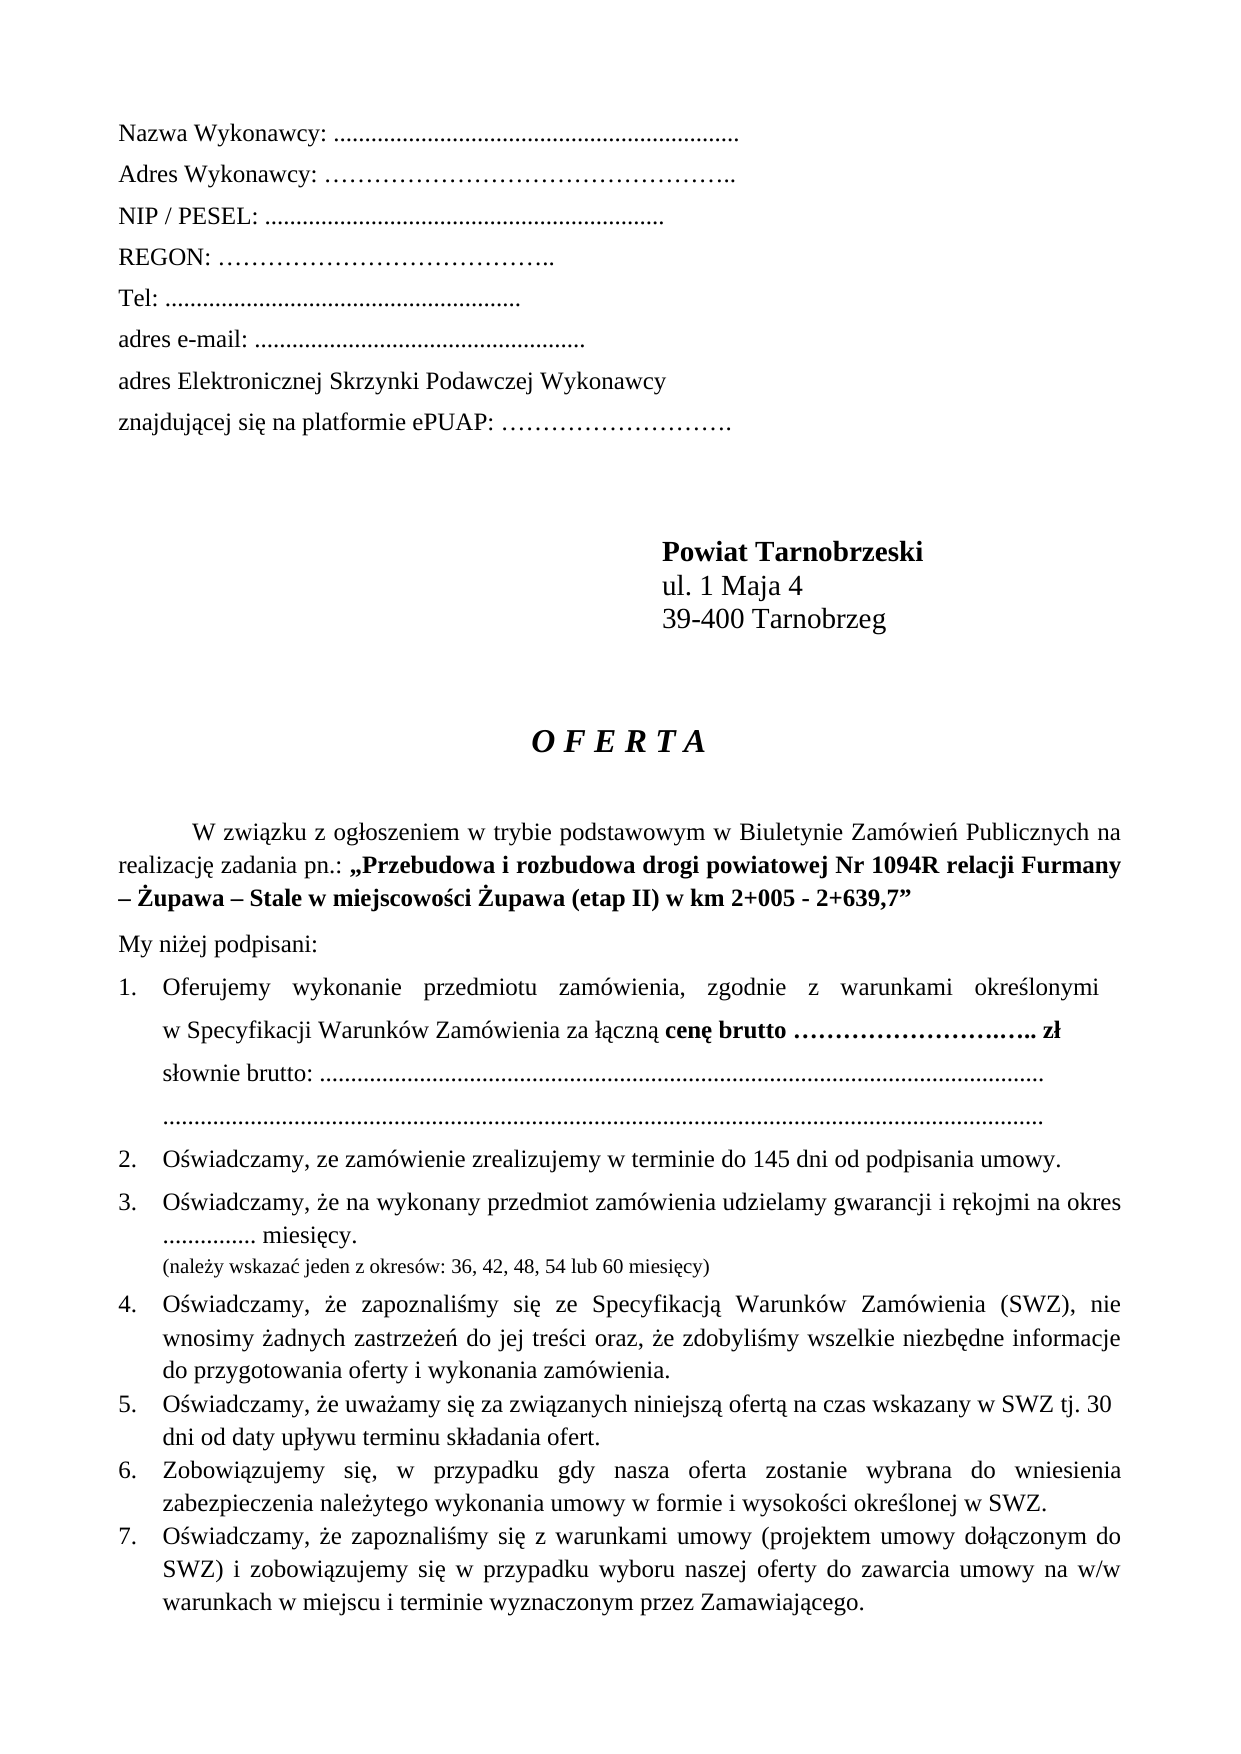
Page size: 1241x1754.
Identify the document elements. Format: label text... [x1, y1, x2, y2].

text My niżej podpisani: [118, 929, 1122, 957]
text Tel: ......................................................... [118, 283, 1122, 312]
text słownie brutto: .................................................................................................................... [125, 1058, 1122, 1087]
text Powiat Tarnobrzeski [662, 534, 1122, 568]
text O F E R T A [118, 721, 1122, 760]
text adres e-mail: ..................................................... [118, 324, 1122, 353]
list Oświadczamy, że zapoznaliśmy się z warunkami umowy (projektem umowy dołączonym do SWZ) i zobowiązujemy się w przypadku wyboru naszej oferty do zawarcia umowy na w/w warunkach w miejscu i terminie wyznaczonym przez Zamawiającego. [118, 1521, 1122, 1616]
list Oświadczamy, że na wykonany przedmiot zamówienia udzielamy gwarancji i rękojmi na okres ............... miesięcy. [118, 1187, 1122, 1249]
text ul. 1 Maja 4 [662, 568, 1122, 602]
list Oświadczamy, że uważamy się za związanych niniejszą ofertą na czas wskazany w SWZ tj. 30 dni od daty upływu terminu składania ofert. [118, 1389, 1122, 1450]
text REGON: ………………………………….. [118, 242, 1122, 271]
text ............................................................................................................................................. [125, 1101, 1122, 1130]
text Adres Wykonawcy: ………………………………………….. [118, 159, 1122, 188]
list Oferujemy wykonanie przedmiotu zamówienia, zgodnie z warunkami określonymi w Specyfikacji Warunków Zamówienia za łączną cenę brutto …………………….….. zł [118, 972, 1122, 1044]
text znajdującej się na platformie ePUAP: ………………………. [118, 407, 1122, 436]
text Nazwa Wykonawcy: ................................................................. [118, 118, 1122, 147]
text W związku z ogłoszeniem w trybie podstawowym w Biuletynie Zamówień Publicznych na realizację zadania pn.: „Przebudowa i rozbudowa drogi powiatowej Nr 1094R relacji Furmany – Żupawa – Stale w miejscowości Żupawa (etap II) w km 2+005 - 2+639,7” [118, 817, 1122, 912]
list Oświadczamy, ze zamówienie zrealizujemy w terminie do 145 dni od podpisania umowy. [118, 1144, 1122, 1173]
text NIP / PESEL: ................................................................ [118, 201, 1122, 229]
list Oświadczamy, że zapoznaliśmy się ze Specyfikacją Warunków Zamówienia (SWZ), nie wnosimy żadnych zastrzeżeń do jej treści oraz, że zdobyliśmy wszelkie niezbędne informacje do przygotowania oferty i wykonania zamówienia. [118, 1289, 1122, 1384]
list Zobowiązujemy się, w przypadku gdy nasza oferta zostanie wybrana do wniesienia zabezpieczenia należytego wykonania umowy w formie i wysokości określonej w SWZ. [118, 1455, 1122, 1516]
text (należy wskazać jeden z okresów: 36, 42, 48, 54 lub 60 miesięcy) [162, 1253, 1122, 1278]
text adres Elektronicznej Skrzynki Podawczej Wykonawcy [118, 366, 1122, 394]
text 39-400 Tarnobrzeg [662, 602, 1122, 635]
